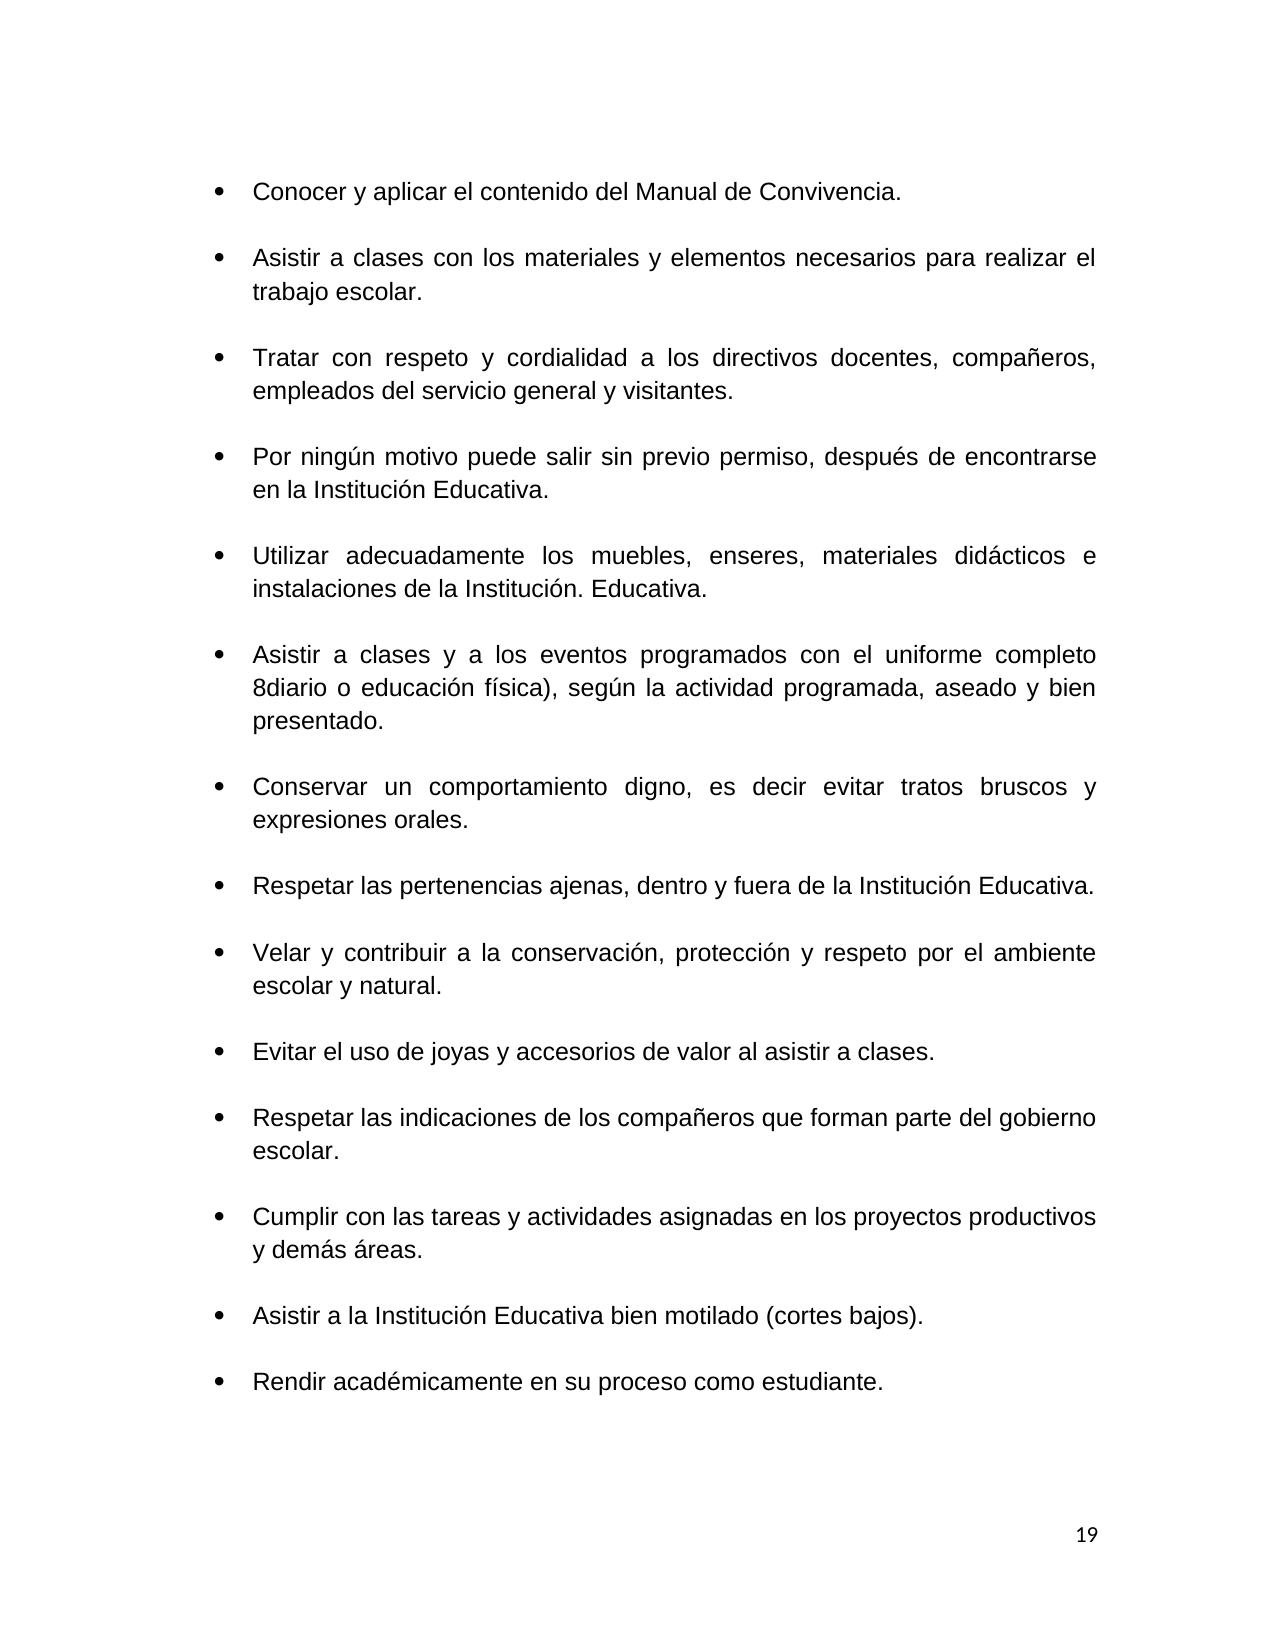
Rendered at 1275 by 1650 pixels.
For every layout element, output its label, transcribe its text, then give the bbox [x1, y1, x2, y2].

list Conocer y aplicar el contenido del Manual de Convivencia. [215, 177, 1098, 206]
list Asistir a clases con los materiales y elementos necesarios para realizar el trabajo escolar. [215, 243, 1098, 305]
list Asistir a la Institución Educativa bien motilado (cortes bajos). [215, 1301, 1098, 1330]
list Cumplir con las tareas y actividades asignadas en los proyectos productivos y demás áreas. [215, 1202, 1098, 1264]
list Rendir académicamente en su proceso como estudiante. [215, 1367, 1098, 1396]
list Tratar con respeto y cordialidad a los directivos docentes, compañeros, empleados del servicio general y visitantes. [215, 342, 1098, 404]
list Respetar las indicaciones de los compañeros que forman parte del gobierno escolar. [215, 1103, 1098, 1165]
list Velar y contribuir a la conservación, protección y respeto por el ambiente escolar y natural. [215, 937, 1098, 999]
list Asistir a clases y a los eventos programados con el uniforme completo 8diario o educación física), según la actividad programada, aseado y bien presentado. [215, 640, 1098, 735]
list Respetar las pertenencias ajenas, dentro y fuera de la Institución Educativa. [215, 871, 1098, 900]
list Utilizar adecuadamente los muebles, enseres, materiales didácticos e instalaciones de la Institución. Educativa. [215, 541, 1098, 603]
list Conservar un comportamiento digno, es decir evitar tratos bruscos y expresiones orales. [215, 772, 1098, 834]
list Evitar el uso de joyas y accesorios de valor al asistir a clases. [215, 1037, 1098, 1066]
list Por ningún motivo puede salir sin previo permiso, después de encontrarse en la Institución Educativa. [215, 442, 1098, 503]
